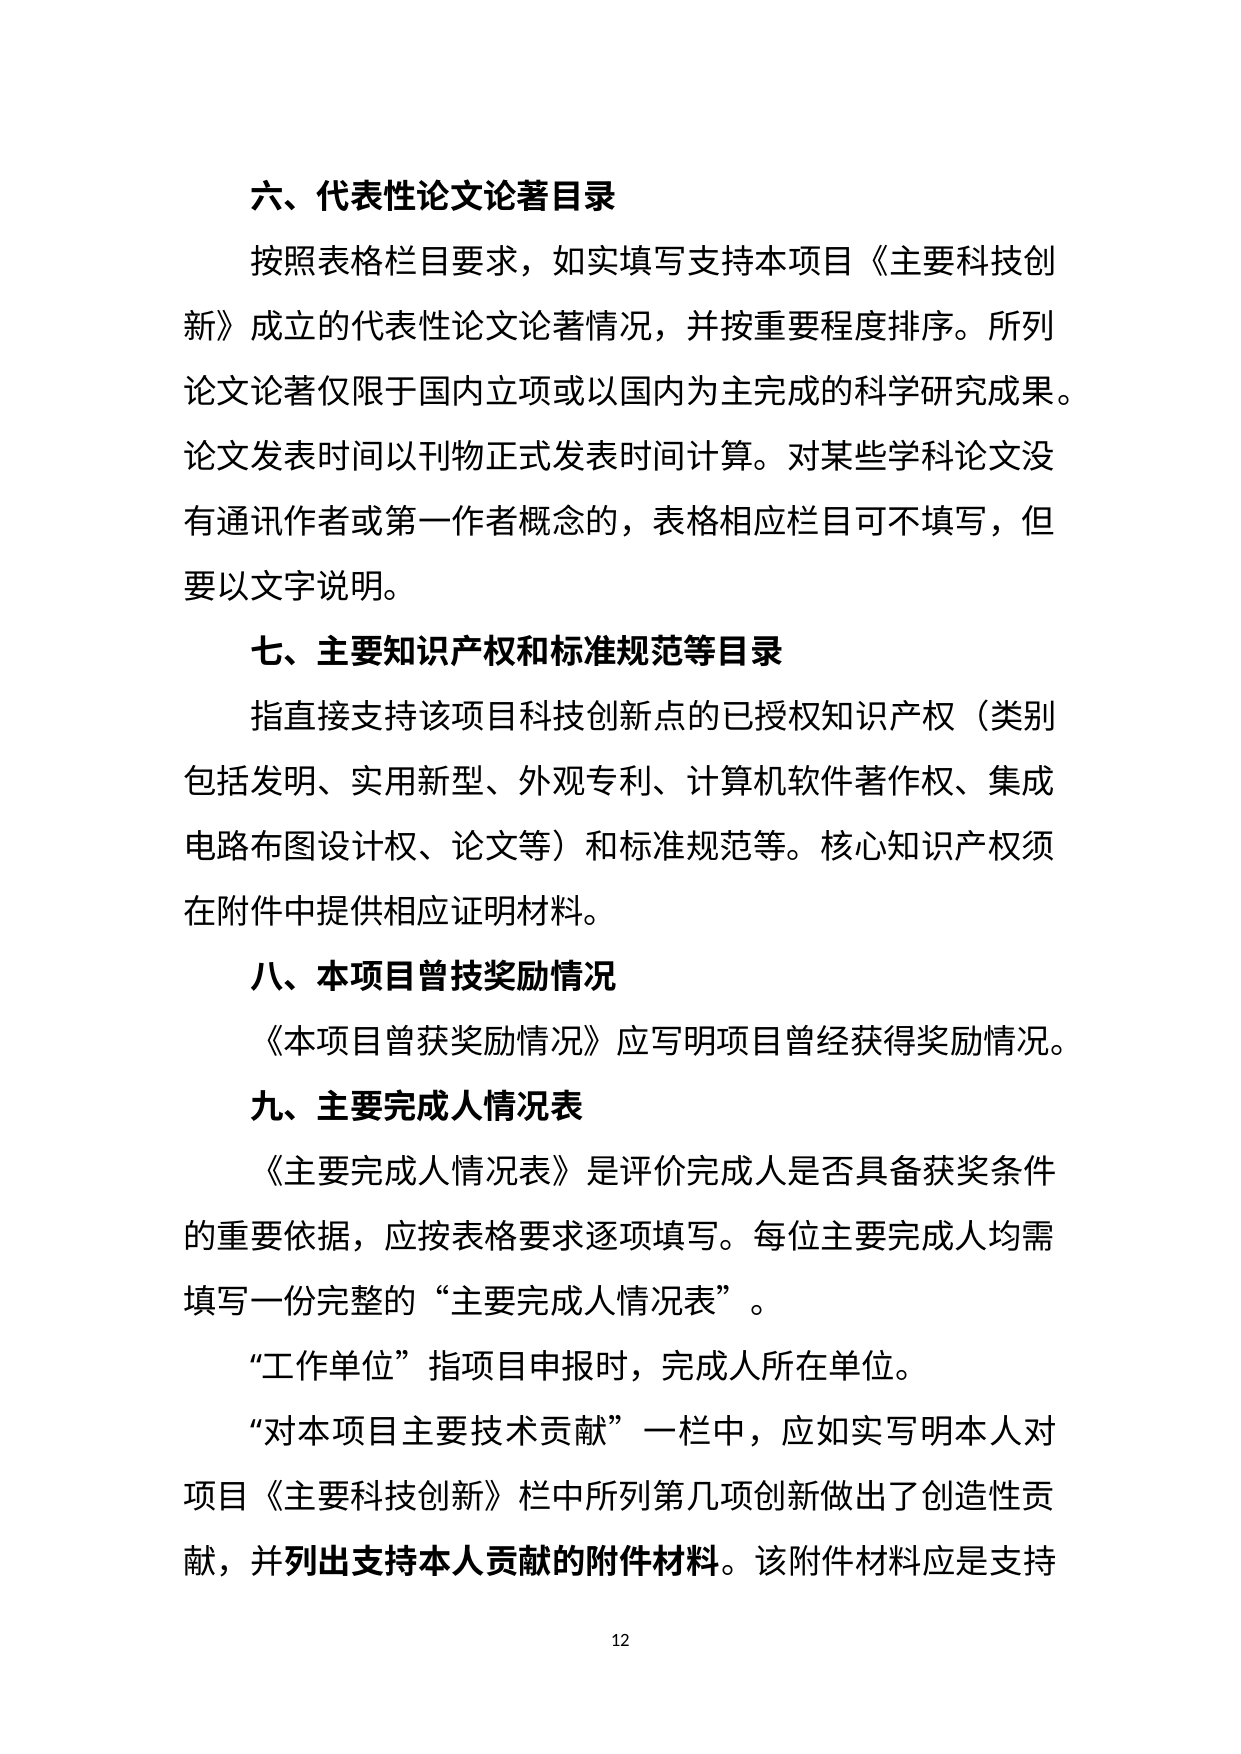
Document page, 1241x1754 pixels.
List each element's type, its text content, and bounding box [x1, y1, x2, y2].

text 八、本项目曾技奖励情况 [183, 942, 1057, 1007]
text 六、代表性论文论著目录 [183, 162, 1057, 227]
text 七、主要知识产权和标准规范等目录 [183, 617, 1057, 682]
text 《本项目曾获奖励情况》应写明项目曾经获得奖励情况。 [183, 1007, 1057, 1072]
text “工作单位”指项目申报时，完成人所在单位。 [183, 1332, 1057, 1397]
text 九、主要完成人情况表 [183, 1072, 1057, 1137]
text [183, 1397, 1057, 1592]
text 指直接支持该项目科技创新点的已授权知识产权（类别包括发明、实用新型、外观专利、计算机软件著作权、集成电路布图设计权、论文等）和标准规范等。核心知识产权须在附件中提供相应证明材料。 [183, 682, 1057, 942]
text 《主要完成人情况表》是评价完成人是否具备获奖条件的重要依据，应按表格要求逐项填写。每位主要完成人均需填写一份完整的“主要完成人情况表”。 [183, 1137, 1057, 1332]
text 按照表格栏目要求，如实填写支持本项目《主要科技创新》成立的代表性论文论著情况，并按重要程度排序。所列论文论著仅限于国内立项或以国内为主完成的科学研究成果。论文发表时间以刊物正式发表时间计算。对某些学科论文没有通讯作者或第一作者概念的，表格相应栏目可不填写，但要以文字说明。 [183, 227, 1057, 617]
